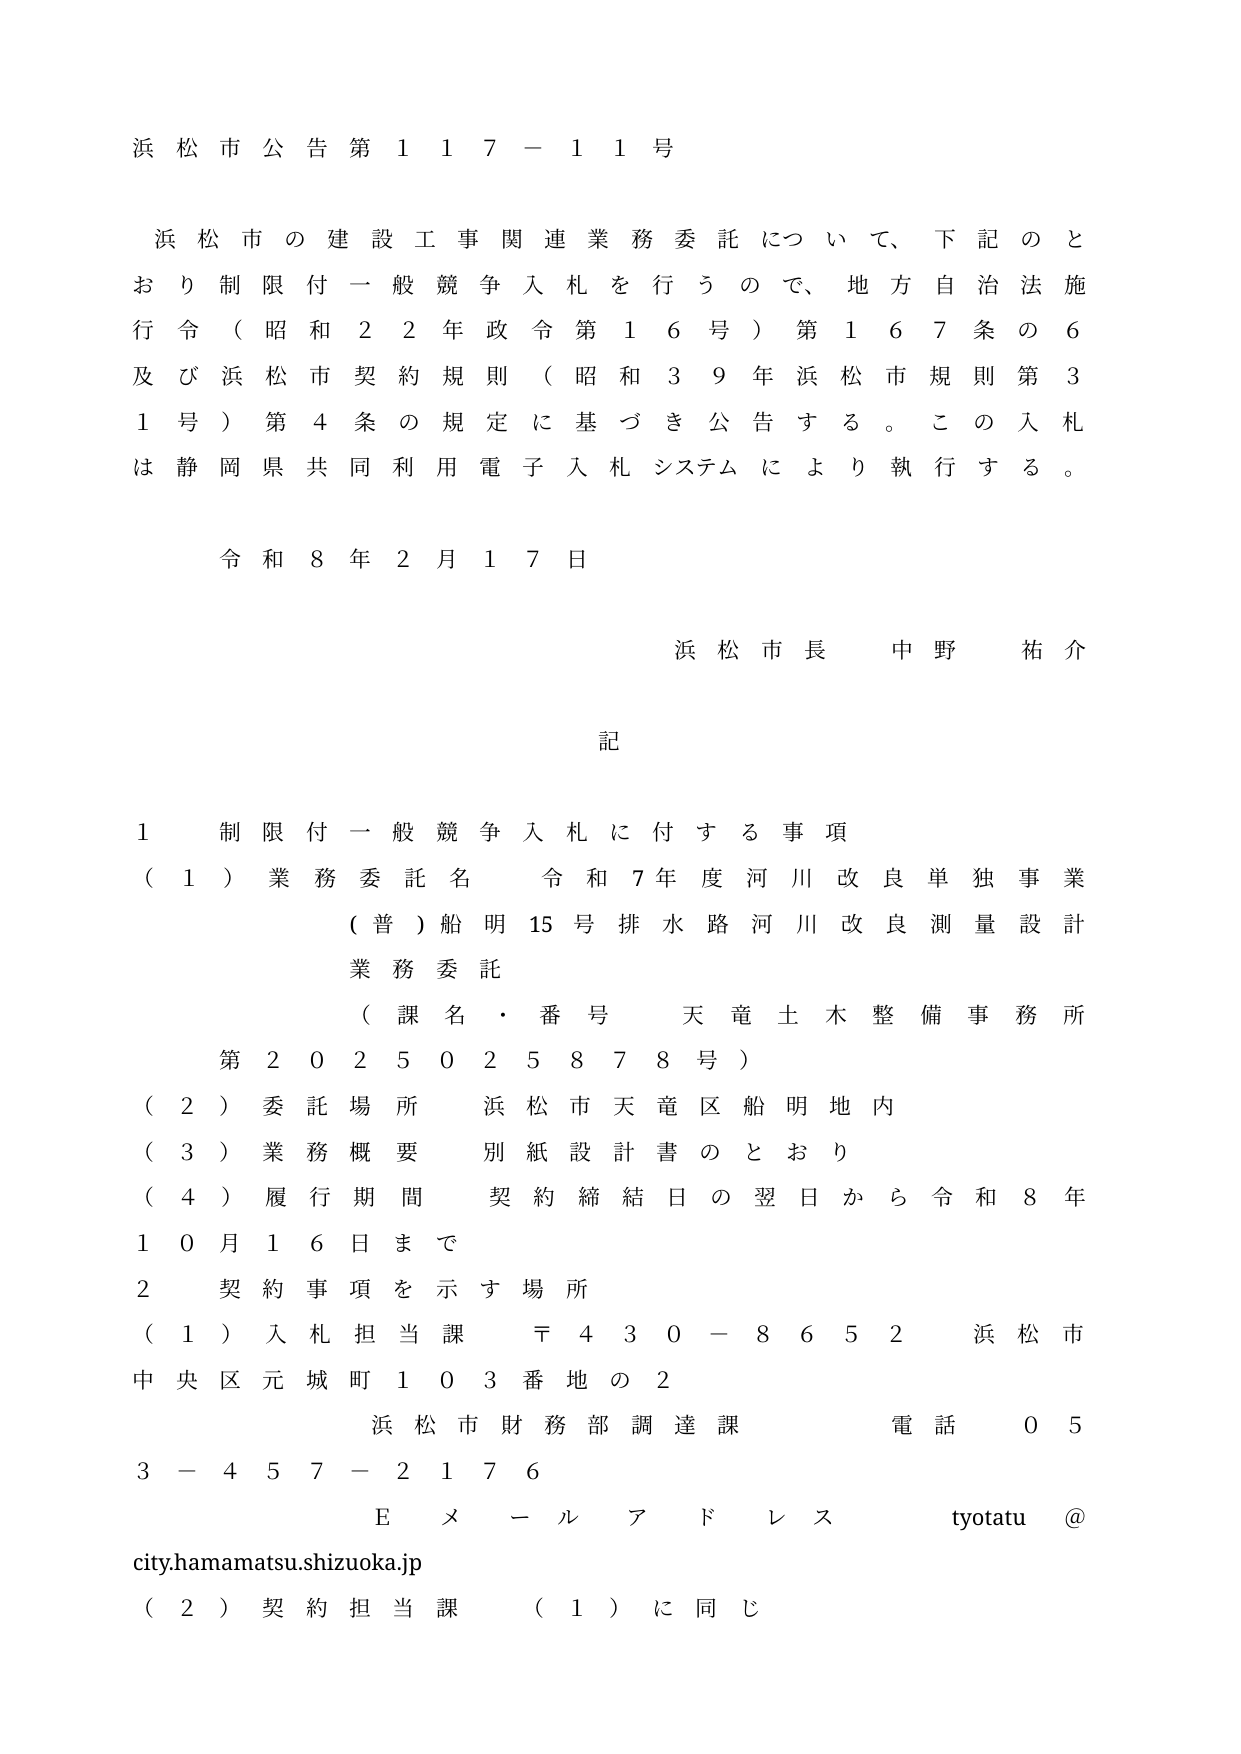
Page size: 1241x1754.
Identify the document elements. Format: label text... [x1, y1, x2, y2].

text 浜松市公告第１１７－１１号 [133, 124, 1108, 170]
text 令和８年２月１７日 [133, 535, 1108, 580]
text （３）業務概要 別紙設計書のとおり [133, 1128, 1108, 1173]
text （１）業務委託名 令和7年度河川改良単独事業(普)船明15号排水路河川改良測量設計業務委託 [133, 854, 1108, 991]
text ２ 契約事項を示す場所 [133, 1265, 1108, 1310]
text （２）契約担当課 （１）に同じ [133, 1584, 1108, 1630]
text （２）委託場所 浜松市天竜区船明地内 [133, 1082, 1108, 1128]
text 記 [133, 717, 1108, 763]
text 浜松市の建設工事関連業務委託について、下記のとおり制限付一般競争入札を行うので、地方自治法施行令（昭和２２年政令第１６号）第１６７条の６及び浜松市契約規則（昭和３９年浜松市規則第３１号）第４条の規定に基づき公告する。この入札は静岡県共同利用電子入札システムにより執行する。 [133, 215, 1108, 489]
text （４）履行期間 契約締結日の翌日から令和８年１０月１６日まで [133, 1173, 1108, 1265]
text 浜松市財務部調達課 電話 ０５３－４５７－２１７６ [133, 1402, 1108, 1493]
text （課名・番号 天竜土木整備事務所 第２０２５０２５８７８号） [208, 991, 1108, 1082]
text Ｅメールアドレス tyotatu＠city.hamamatsu.shizuoka.jp [133, 1493, 1108, 1584]
text 浜松市長 中野 祐介 [133, 626, 1108, 672]
text （１）入札担当課 〒４３０－８６５２ 浜松市中央区元城町１０３番地の２ [133, 1310, 1108, 1402]
text １ 制限付一般競争入札に付する事項 [133, 808, 1108, 854]
